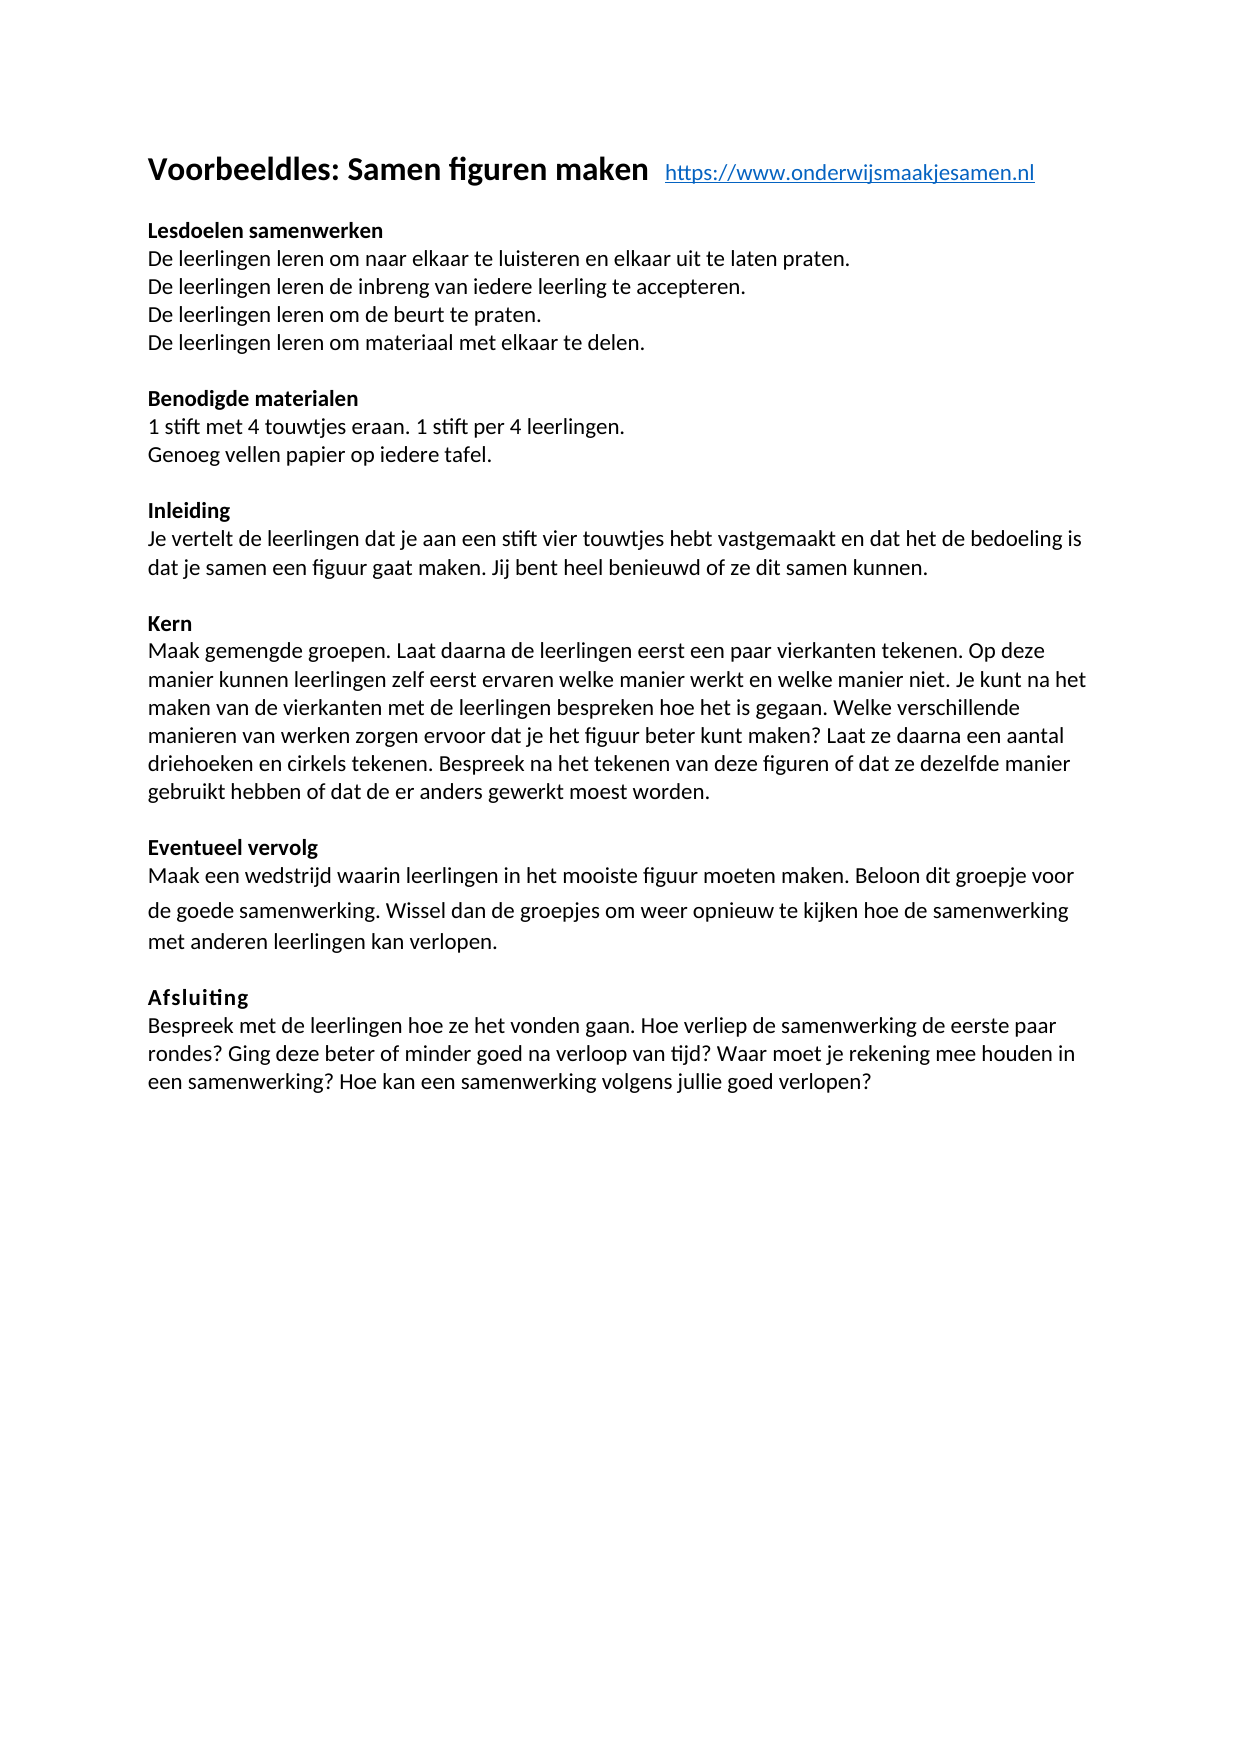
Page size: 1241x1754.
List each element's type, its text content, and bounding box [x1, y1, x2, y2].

text De leerlingen leren om naar elkaar te luisteren en elkaar uit te laten praten. [148, 244, 1093, 272]
text Bespreek met de leerlingen hoe ze het vonden gaan. Hoe verliep de samenwerking de eerste paar rondes? Ging deze beter of minder goed na verloop van tijd? Waar moet je rekening mee houden in een samenwerking? Hoe kan een samenwerking volgens jullie goed verlopen? [873, 1011, 1093, 1095]
text Genoeg vellen papier op iedere tafel. [148, 441, 1093, 468]
text De leerlingen leren om de beurt te praten. [148, 300, 1093, 328]
text Lesdoelen samenwerken [148, 216, 1093, 244]
text Afsluiting [148, 983, 1093, 1011]
text Benodigde materialen [148, 384, 1093, 412]
text Kern Maak gemengde groepen. Laat daarna de leerlingen eerst een paar vierkanten tekenen. Op deze manier kunnen leerlingen zelf eerst ervaren welke manier werkt en welke manier niet. Je kunt na het maken van de vierkanten met de leerlingen bespreken hoe het is gegaan. Welke verschillende manieren van werken zorgen ervoor dat je het figuur beter kunt maken? Laat ze daarna een aantal driehoeken en cirkels tekenen. Bespreek na het tekenen van deze figuren of dat ze dezelfde manier gebruikt hebben of dat de er anders gewerkt moest worden. [148, 609, 1093, 805]
text De leerlingen leren om materiaal met elkaar te delen. [148, 328, 1093, 356]
text Eventueel vervolg Maak een wedstrijd waarin leerlingen in het mooiste figuur moeten maken. Beloon dit groepje voor de goede samenwerking. Wissel dan de groepjes om weer opnieuw te kijken hoe de samenwerking met anderen leerlingen kan verlopen. [148, 833, 1093, 955]
text Inleiding Je vertelt de leerlingen dat je aan een stift vier touwtjes hebt vastgemaakt en dat het de bedoeling is dat je samen een figuur gaat maken. Jij bent heel benieuwd of ze dit samen kunnen. [148, 497, 1093, 581]
text De leerlingen leren de inbreng van iedere leerling te accepteren. [148, 272, 1093, 300]
text 1 stift met 4 touwtjes eraan. 1 stift per 4 leerlingen. [148, 412, 1093, 441]
text Voorbeeldles: Samen figuren maken https://www.onderwijsmaakjesamen.nl [148, 148, 1093, 188]
